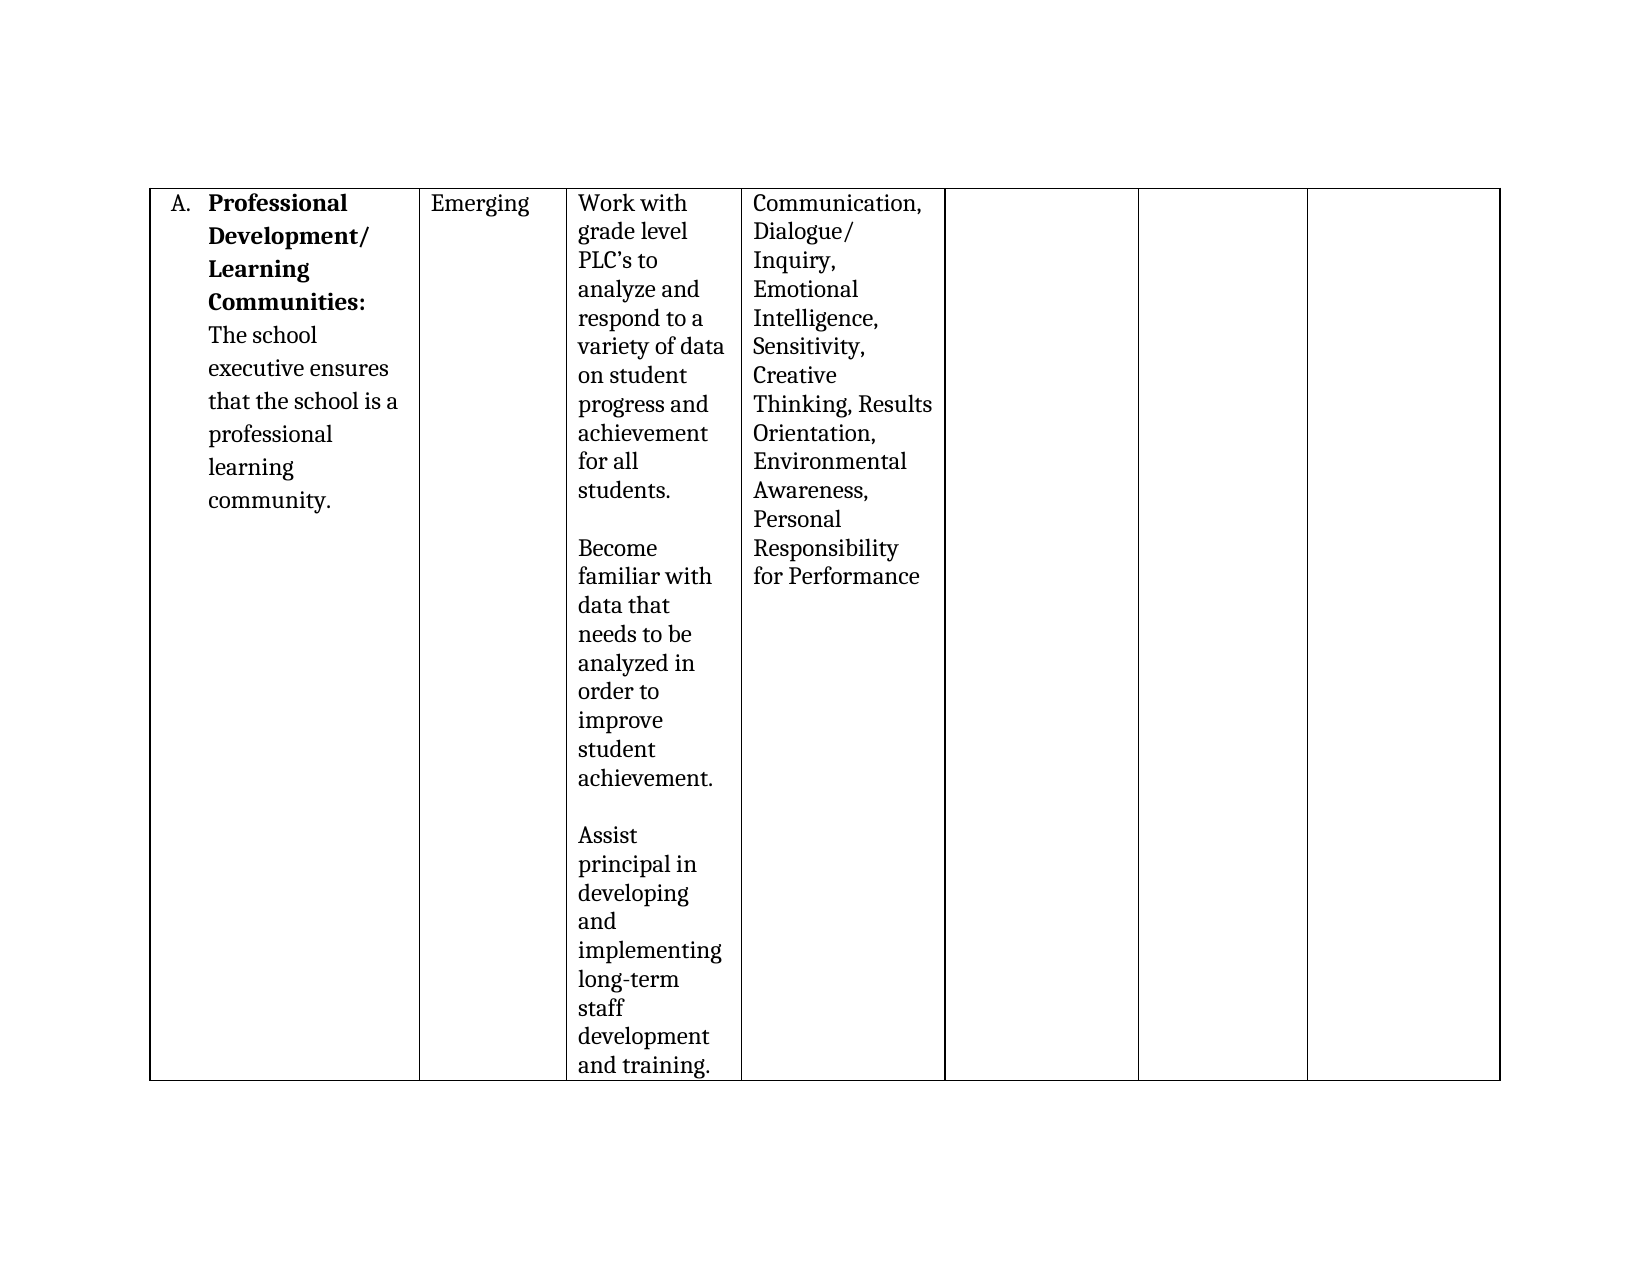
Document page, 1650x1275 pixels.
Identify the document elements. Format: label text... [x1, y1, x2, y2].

table_cell [946, 189, 1138, 1080]
table_cell [1139, 189, 1307, 1080]
table_cell [1308, 189, 1499, 1080]
table_cell Emerging [420, 189, 566, 1080]
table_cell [742, 189, 944, 1080]
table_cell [151, 189, 419, 1080]
